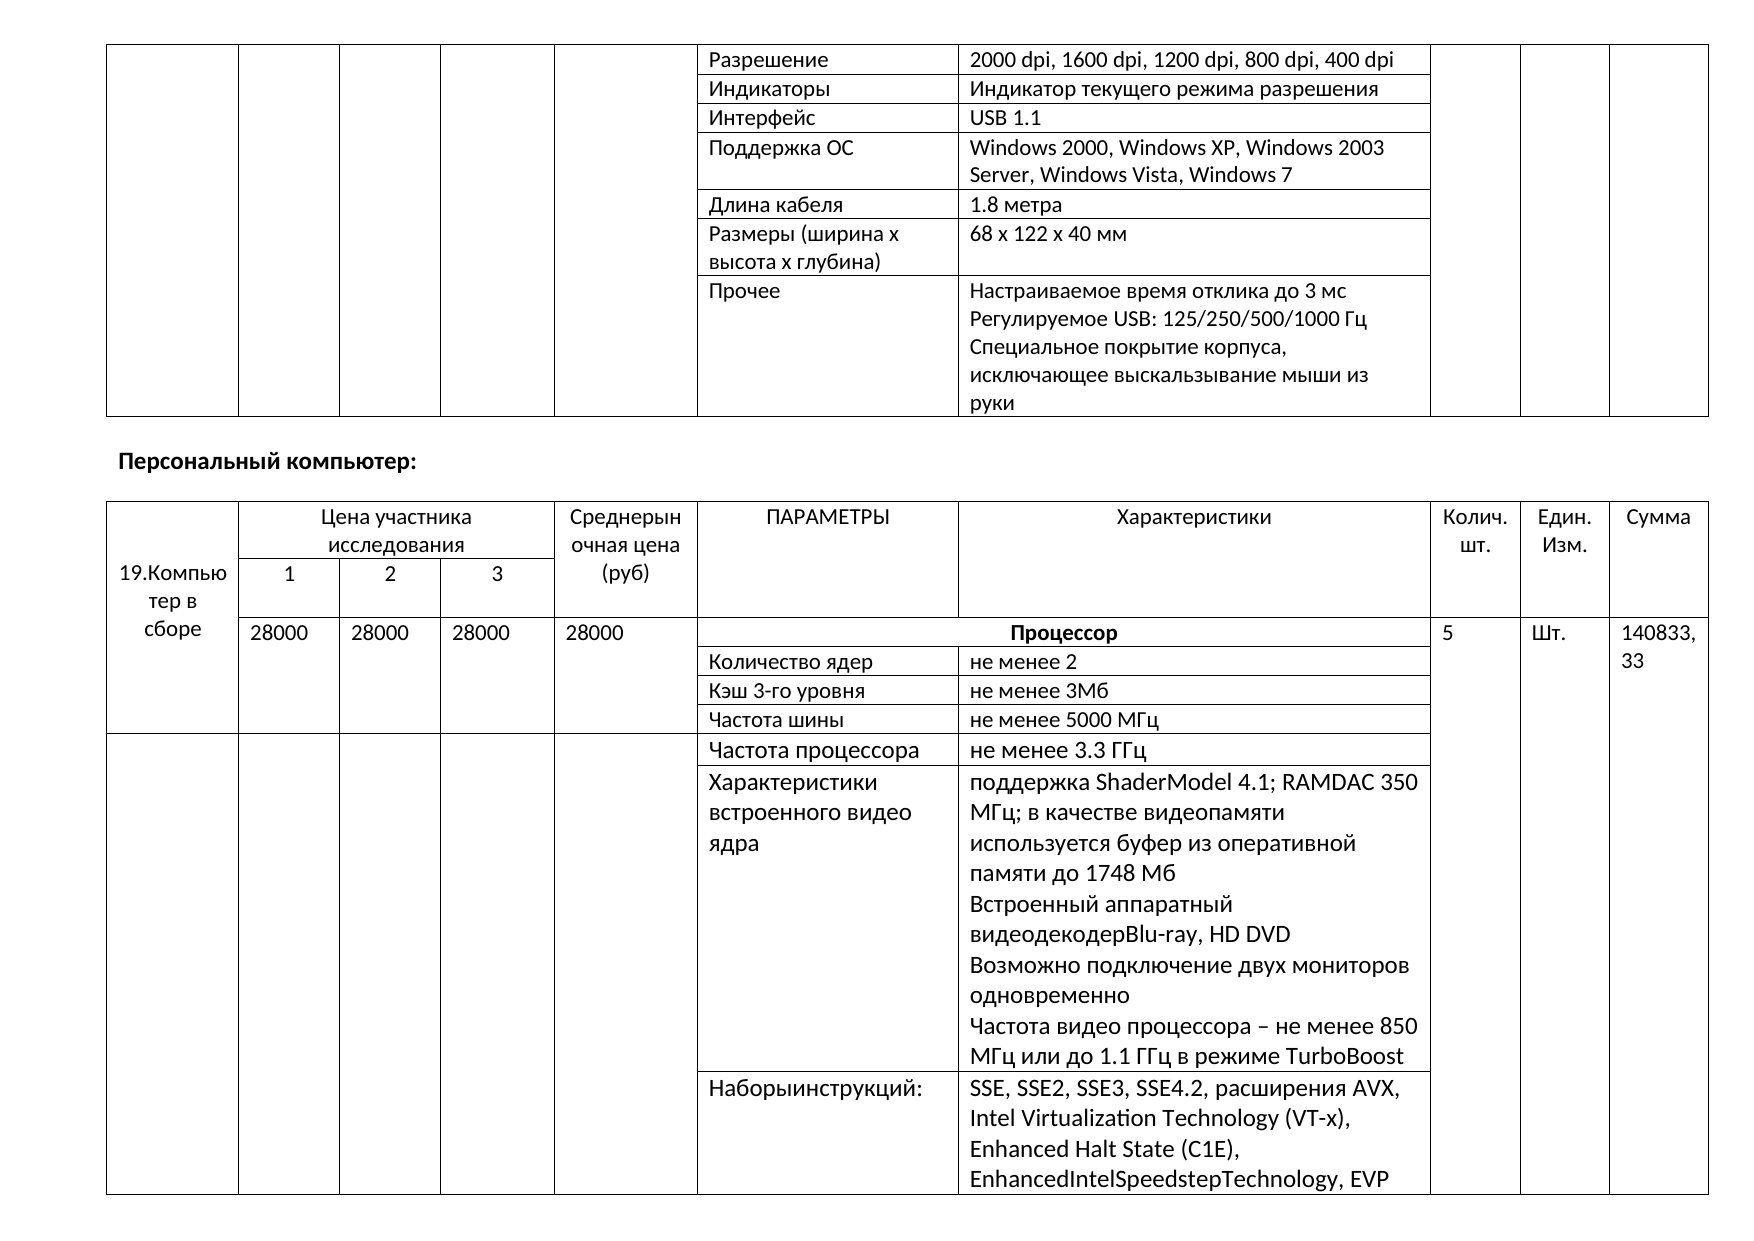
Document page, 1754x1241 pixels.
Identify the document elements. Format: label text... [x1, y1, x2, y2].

table_cell Наборыинструкций: [698, 1072, 958, 1194]
table_cell Частота шины [698, 705, 958, 733]
table_cell 28000 [340, 618, 440, 733]
table_cell [340, 734, 440, 1194]
table_cell 2000 dpi, 1600 dpi, 1200 dpi, 800 dpi, 400 dpi [959, 45, 1430, 73]
table_cell Интерфейс [698, 104, 958, 132]
table_cell Процессор [698, 618, 1430, 646]
table_header ПАРАМЕТРЫ [698, 502, 958, 617]
table_header Цена участника исследования [239, 502, 554, 558]
table_header 19.Компьютер в сборе [107, 502, 238, 733]
table_cell Поддержка ОС [698, 133, 958, 189]
table_cell не менее 3.3 ГГц [959, 734, 1430, 764]
table_cell Индикатор текущего режима разрешения [959, 75, 1430, 102]
table_cell Индикаторы [698, 75, 958, 102]
table_cell Шт. [1521, 618, 1609, 1194]
table_header Един.Изм. [1521, 502, 1609, 617]
table_header Среднерыночная цена (руб) [555, 502, 697, 617]
table_cell Кэш 3-го уровня [698, 676, 958, 704]
table_header Сумма [1610, 502, 1708, 617]
table_cell Размеры (ширина х высота х глубина) [698, 219, 958, 275]
table_cell 5 [1431, 618, 1520, 1194]
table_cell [959, 1072, 1430, 1194]
table_cell Windows 2000, Windows XP, Windows 2003 Server, Windows Vista, Windows 7 [959, 133, 1430, 189]
table_cell Частота процессора [698, 734, 958, 764]
table_cell поддержка ShaderModel 4.1; RAMDAC 350 МГц; в качестве видеопамяти используется буфер из оперативной памяти до 1748 Мб Встроенный аппаратный видеодекодерBlu-ray, HD DVD Возможно подключение двух мониторов одновременно Частота видео процессора – не менее 850 МГц или до 1.1 ГГц в режиме TurboBoost [959, 766, 1430, 1071]
table_cell Прочее [698, 276, 958, 416]
table_cell не менее 5000 МГц [959, 705, 1430, 733]
table_cell Длина кабеля [698, 190, 958, 218]
table_cell 28000 [239, 618, 339, 733]
table_cell не менее 2 [959, 647, 1430, 675]
table_cell [555, 734, 697, 1194]
table_cell [239, 734, 339, 1194]
table_header Характеристики [959, 502, 1430, 617]
table_cell Разрешение [698, 45, 958, 73]
text Персональный компьютер: [118, 445, 1636, 476]
table_cell 28000 [555, 618, 697, 733]
table_cell 3 [441, 559, 554, 617]
table_cell 28000 [441, 618, 554, 733]
table_cell 140833,33 [1610, 618, 1708, 1194]
table_cell Настраиваемое время отклика до 3 мс Регулируемое USB: 125/250/500/1000 Гц Специальное покрытие корпуса, исключающее выскальзывание мыши из руки [959, 276, 1430, 416]
table_cell 2 [340, 559, 440, 617]
table_cell не менее 3Мб [959, 676, 1430, 704]
table_cell [441, 734, 554, 1194]
table_cell [107, 734, 238, 1194]
table_cell 1.8 метра [959, 190, 1430, 218]
table_cell 1 [239, 559, 339, 617]
table_cell Количество ядер [698, 647, 958, 675]
table_cell USB 1.1 [959, 104, 1430, 132]
table_header Колич.шт. [1431, 502, 1520, 617]
table_cell Характеристики встроенного видео ядра [698, 766, 958, 1071]
table_cell 68 x 122 x 40 мм [959, 219, 1430, 275]
